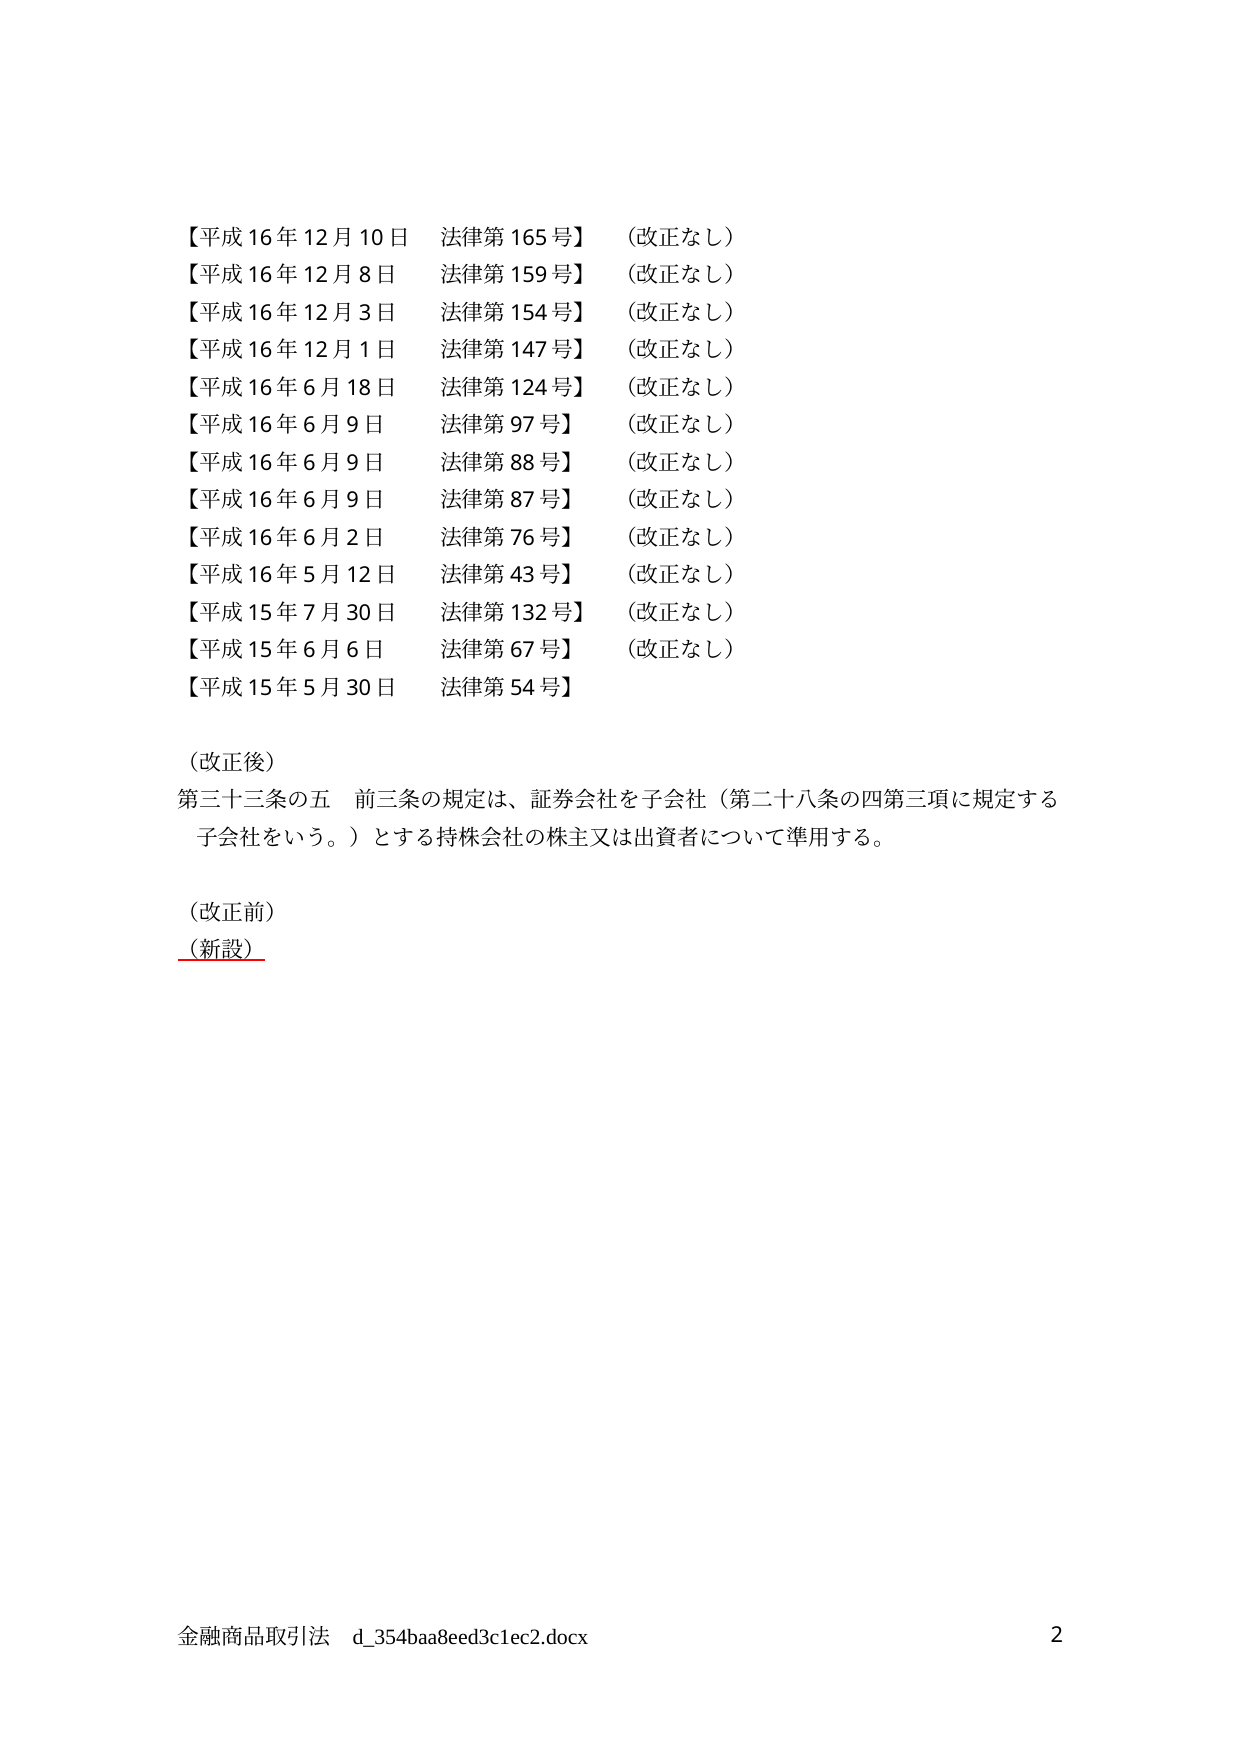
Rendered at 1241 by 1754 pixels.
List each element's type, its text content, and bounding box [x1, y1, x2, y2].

text （改正後） [177, 742, 1063, 779]
text 【平成15年6月6日 法律第67号】 （改正なし） [177, 629, 1063, 667]
text 【平成16年12月3日 法律第154号】 （改正なし） [177, 292, 1063, 329]
text 第三十三条の五 前三条の規定は、証券会社を子会社（第二十八条の四第三項に規定する子会社をいう。）とする持株会社の株主又は出資者について準用する。 [177, 779, 1063, 854]
text （新設） [177, 929, 1063, 967]
text 【平成16年12月10日 法律第165号】 （改正なし） [177, 217, 1063, 254]
text 【平成16年6月9日 法律第87号】 （改正なし） [177, 479, 1063, 517]
text 【平成16年5月12日 法律第43号】 （改正なし） [177, 554, 1063, 592]
text 【平成16年6月18日 法律第124号】 （改正なし） [177, 367, 1063, 404]
text 【平成16年6月2日 法律第76号】 （改正なし） [177, 517, 1063, 554]
text 【平成16年6月9日 法律第88号】 （改正なし） [177, 442, 1063, 479]
text （改正前） [177, 892, 1063, 929]
text 【平成15年5月30日 法律第54号】 [177, 667, 1063, 704]
text 【平成16年6月9日 法律第97号】 （改正なし） [177, 404, 1063, 442]
text 【平成16年12月8日 法律第159号】 （改正なし） [177, 254, 1063, 292]
text 【平成16年12月1日 法律第147号】 （改正なし） [177, 329, 1063, 367]
text 【平成15年7月30日 法律第132号】 （改正なし） [177, 592, 1063, 629]
